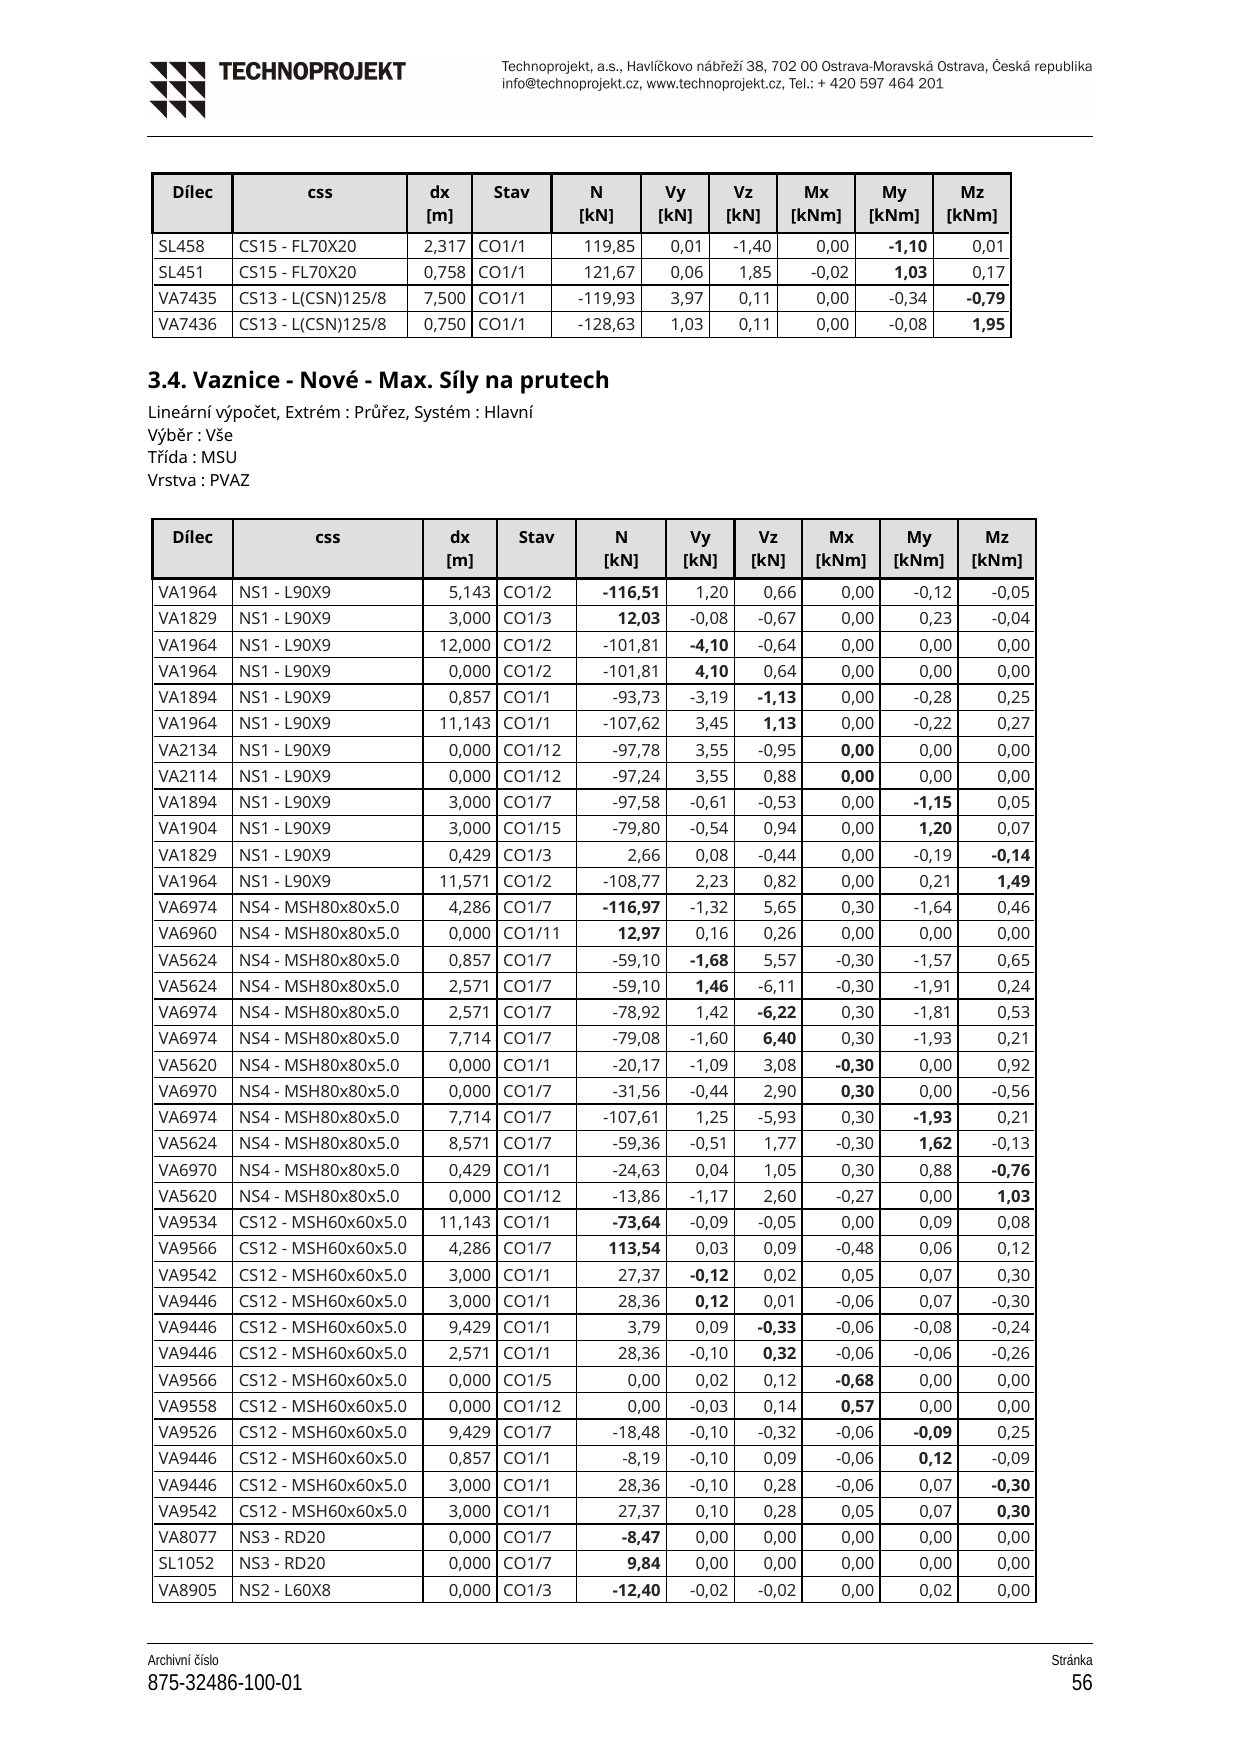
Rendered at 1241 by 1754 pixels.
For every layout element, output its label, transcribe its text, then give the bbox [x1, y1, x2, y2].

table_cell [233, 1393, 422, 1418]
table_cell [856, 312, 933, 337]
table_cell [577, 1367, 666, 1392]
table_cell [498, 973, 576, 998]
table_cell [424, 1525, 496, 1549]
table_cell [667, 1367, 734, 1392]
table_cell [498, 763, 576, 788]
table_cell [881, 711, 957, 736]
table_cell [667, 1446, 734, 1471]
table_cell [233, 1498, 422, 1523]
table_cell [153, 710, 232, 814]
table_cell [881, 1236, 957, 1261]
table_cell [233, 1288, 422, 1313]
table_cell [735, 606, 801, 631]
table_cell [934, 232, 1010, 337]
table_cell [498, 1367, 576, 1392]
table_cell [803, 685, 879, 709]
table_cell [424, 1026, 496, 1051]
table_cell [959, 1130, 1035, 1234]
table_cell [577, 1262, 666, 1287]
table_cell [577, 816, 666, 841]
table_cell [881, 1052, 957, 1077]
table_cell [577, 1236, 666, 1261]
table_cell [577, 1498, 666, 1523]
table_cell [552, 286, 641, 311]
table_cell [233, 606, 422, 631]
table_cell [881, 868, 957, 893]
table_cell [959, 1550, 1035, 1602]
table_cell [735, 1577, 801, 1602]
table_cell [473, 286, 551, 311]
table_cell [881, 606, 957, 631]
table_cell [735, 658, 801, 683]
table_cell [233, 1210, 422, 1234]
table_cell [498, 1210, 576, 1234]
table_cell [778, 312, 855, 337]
text Výběr : Vše [148, 423, 1093, 446]
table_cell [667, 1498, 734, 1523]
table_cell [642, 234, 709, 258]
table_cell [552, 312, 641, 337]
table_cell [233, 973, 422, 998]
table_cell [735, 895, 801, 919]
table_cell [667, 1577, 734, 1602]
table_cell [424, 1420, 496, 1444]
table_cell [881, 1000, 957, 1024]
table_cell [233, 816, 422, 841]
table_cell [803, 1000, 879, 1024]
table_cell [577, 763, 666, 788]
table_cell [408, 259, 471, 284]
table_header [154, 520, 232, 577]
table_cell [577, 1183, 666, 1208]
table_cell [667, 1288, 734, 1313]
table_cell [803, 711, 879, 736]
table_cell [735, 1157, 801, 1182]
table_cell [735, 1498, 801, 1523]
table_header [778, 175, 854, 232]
picture [148, 59, 1092, 120]
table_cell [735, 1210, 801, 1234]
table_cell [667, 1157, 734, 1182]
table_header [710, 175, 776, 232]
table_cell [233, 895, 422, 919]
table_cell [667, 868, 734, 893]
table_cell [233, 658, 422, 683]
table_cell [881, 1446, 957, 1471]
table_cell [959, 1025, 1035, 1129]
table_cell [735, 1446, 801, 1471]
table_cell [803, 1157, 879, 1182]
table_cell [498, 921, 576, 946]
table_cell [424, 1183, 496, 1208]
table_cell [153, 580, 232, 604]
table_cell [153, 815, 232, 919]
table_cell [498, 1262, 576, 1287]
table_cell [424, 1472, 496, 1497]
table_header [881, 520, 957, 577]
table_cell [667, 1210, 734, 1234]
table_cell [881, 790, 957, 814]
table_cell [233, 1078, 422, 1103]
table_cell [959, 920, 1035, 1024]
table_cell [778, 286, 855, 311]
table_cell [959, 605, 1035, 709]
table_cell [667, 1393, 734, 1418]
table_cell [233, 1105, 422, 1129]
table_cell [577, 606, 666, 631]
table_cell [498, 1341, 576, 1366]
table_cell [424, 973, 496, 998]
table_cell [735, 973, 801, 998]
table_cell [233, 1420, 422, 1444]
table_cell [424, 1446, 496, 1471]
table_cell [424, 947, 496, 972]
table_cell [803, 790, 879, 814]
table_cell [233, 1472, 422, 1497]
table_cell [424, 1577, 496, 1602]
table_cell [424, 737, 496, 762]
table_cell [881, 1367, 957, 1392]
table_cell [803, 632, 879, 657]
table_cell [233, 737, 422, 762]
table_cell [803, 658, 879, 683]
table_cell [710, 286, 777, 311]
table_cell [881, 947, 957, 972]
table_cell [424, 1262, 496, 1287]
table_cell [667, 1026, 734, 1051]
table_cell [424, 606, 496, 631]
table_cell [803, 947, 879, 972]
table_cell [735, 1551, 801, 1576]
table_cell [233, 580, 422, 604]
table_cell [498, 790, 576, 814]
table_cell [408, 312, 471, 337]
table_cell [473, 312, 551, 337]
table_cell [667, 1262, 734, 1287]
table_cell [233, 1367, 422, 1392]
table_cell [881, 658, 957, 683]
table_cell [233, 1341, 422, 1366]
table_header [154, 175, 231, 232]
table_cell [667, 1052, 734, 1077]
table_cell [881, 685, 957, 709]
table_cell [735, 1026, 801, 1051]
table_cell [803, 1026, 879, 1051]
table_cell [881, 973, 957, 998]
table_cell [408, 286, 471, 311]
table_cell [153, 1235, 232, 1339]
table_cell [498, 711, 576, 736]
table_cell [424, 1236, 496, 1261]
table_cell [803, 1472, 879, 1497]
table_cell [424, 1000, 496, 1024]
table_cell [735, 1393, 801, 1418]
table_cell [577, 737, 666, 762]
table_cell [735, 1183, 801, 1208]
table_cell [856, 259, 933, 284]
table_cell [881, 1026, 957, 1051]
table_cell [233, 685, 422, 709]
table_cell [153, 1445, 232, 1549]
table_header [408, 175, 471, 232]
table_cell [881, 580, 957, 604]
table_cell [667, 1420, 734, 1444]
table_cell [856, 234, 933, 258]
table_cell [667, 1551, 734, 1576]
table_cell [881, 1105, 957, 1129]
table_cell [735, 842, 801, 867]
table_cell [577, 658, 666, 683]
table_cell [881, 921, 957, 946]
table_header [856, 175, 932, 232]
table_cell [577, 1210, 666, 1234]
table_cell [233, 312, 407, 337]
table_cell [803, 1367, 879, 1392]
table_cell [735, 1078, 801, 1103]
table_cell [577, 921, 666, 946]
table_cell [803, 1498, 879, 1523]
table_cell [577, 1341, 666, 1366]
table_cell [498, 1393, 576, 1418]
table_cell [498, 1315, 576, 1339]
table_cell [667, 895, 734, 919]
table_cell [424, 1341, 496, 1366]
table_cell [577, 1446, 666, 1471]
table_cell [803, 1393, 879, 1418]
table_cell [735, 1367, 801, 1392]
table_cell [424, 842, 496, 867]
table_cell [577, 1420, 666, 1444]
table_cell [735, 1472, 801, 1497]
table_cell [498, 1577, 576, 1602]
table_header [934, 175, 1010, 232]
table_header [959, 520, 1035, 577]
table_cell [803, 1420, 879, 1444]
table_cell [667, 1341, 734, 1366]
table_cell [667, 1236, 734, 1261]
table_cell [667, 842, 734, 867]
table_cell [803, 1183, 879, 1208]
text Vrstva : PVAZ [148, 469, 1093, 491]
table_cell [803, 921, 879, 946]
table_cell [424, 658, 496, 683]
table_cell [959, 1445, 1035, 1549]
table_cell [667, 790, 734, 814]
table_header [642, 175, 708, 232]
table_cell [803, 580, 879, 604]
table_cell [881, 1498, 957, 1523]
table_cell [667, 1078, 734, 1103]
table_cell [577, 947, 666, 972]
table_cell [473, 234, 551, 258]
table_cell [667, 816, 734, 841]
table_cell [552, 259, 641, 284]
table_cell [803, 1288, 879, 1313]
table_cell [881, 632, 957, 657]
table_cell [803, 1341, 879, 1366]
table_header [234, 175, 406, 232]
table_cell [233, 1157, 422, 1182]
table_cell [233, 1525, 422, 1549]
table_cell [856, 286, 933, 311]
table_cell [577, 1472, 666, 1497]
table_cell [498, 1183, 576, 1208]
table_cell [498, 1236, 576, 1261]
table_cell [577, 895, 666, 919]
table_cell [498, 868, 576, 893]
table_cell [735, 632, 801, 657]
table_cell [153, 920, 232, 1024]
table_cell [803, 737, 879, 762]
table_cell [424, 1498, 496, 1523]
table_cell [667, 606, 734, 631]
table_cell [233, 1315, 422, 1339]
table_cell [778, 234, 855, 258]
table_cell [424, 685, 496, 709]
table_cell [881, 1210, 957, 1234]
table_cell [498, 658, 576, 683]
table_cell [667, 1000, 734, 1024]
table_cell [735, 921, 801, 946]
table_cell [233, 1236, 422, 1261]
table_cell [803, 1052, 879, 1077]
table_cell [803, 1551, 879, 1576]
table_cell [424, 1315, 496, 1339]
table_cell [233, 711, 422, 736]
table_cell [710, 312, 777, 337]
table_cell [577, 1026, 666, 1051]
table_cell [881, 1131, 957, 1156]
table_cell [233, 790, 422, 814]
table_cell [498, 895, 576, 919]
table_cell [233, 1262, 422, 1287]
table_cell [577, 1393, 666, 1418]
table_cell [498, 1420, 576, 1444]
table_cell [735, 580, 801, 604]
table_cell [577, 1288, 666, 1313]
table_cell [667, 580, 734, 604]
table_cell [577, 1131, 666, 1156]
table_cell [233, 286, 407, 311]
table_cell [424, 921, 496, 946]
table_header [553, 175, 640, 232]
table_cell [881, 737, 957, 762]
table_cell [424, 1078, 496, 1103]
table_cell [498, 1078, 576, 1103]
text Lineární výpočet, Extrém : Průřez, Systém : Hlavní [148, 401, 1093, 423]
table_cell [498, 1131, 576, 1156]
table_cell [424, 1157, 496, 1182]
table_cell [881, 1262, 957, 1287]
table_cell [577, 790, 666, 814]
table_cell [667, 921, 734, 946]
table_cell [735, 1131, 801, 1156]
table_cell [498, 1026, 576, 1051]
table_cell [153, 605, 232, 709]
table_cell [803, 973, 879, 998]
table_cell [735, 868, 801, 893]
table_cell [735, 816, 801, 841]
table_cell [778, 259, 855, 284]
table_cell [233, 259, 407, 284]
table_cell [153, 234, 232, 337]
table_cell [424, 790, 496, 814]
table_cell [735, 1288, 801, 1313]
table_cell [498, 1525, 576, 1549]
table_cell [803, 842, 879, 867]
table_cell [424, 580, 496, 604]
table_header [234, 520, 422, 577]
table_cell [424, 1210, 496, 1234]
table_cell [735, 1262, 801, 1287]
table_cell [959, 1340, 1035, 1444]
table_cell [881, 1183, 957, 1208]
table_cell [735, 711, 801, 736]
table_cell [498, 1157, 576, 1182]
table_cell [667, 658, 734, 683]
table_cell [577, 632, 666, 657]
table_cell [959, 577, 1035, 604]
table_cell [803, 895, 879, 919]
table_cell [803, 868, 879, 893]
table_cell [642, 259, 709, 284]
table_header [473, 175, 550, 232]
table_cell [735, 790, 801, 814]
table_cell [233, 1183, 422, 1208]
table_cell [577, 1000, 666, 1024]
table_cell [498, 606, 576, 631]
text Třída : MSU [148, 446, 1093, 469]
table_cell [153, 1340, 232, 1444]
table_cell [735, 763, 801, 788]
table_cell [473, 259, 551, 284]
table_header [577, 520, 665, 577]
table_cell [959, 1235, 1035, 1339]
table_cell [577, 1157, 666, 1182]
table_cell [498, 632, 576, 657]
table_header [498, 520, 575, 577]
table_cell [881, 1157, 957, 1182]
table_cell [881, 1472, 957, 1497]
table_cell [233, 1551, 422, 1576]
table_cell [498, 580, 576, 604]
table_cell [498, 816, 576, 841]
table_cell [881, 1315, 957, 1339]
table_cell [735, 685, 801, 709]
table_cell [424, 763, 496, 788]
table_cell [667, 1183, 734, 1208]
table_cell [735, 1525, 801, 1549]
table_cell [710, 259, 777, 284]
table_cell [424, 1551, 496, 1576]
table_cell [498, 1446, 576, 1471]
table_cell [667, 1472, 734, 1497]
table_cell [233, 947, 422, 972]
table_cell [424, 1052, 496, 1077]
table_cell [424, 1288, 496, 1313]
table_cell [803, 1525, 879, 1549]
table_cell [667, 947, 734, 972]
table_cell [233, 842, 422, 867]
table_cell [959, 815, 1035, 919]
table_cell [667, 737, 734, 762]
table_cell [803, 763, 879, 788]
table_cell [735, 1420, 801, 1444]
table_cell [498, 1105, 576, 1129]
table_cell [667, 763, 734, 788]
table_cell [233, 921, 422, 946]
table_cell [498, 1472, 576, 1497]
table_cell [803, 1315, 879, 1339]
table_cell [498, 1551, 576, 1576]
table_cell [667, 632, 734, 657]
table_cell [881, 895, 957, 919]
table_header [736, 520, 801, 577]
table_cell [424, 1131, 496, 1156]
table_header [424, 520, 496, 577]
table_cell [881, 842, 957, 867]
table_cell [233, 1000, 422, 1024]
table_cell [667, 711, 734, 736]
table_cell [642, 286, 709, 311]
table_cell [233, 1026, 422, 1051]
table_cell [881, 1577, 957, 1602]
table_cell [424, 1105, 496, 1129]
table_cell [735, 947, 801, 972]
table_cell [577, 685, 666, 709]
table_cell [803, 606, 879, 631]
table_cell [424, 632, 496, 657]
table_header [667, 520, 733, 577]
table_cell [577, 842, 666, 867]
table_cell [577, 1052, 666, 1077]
text 3.4. Vaznice - Nové - Max. Síly na prutech [148, 364, 1093, 396]
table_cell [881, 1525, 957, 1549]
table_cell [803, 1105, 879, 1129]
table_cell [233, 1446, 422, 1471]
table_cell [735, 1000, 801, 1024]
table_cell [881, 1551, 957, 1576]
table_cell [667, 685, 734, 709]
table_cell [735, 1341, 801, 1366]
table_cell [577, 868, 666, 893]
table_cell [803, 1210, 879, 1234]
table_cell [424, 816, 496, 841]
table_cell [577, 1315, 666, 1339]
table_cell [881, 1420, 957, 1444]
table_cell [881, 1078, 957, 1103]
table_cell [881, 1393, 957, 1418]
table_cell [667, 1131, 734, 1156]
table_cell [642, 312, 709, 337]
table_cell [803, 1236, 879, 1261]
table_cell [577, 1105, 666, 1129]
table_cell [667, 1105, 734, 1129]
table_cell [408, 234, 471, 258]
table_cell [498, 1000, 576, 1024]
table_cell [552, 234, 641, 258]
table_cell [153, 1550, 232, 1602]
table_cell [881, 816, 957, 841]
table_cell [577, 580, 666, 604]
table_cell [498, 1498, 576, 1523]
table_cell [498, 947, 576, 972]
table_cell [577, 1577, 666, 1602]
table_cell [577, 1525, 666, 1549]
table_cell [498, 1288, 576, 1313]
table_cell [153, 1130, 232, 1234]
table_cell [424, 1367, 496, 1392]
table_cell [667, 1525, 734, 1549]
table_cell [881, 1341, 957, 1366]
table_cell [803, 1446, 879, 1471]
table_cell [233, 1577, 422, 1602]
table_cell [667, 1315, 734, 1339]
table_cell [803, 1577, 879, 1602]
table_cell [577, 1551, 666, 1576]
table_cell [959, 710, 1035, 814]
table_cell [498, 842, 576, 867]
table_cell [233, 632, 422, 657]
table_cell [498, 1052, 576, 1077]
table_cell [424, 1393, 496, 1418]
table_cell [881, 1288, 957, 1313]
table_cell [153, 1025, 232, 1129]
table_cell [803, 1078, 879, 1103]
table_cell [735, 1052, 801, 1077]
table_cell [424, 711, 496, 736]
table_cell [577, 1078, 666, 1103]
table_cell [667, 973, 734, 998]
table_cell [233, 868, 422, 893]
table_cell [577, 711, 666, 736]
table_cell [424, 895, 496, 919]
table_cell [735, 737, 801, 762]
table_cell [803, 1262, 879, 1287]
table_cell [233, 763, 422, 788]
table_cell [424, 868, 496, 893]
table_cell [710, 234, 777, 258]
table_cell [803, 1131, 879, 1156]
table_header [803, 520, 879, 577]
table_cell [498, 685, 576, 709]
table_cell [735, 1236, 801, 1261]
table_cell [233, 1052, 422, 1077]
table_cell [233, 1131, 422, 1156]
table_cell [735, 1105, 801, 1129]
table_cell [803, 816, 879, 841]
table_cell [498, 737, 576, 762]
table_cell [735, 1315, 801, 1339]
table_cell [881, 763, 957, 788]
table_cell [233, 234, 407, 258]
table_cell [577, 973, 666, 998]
